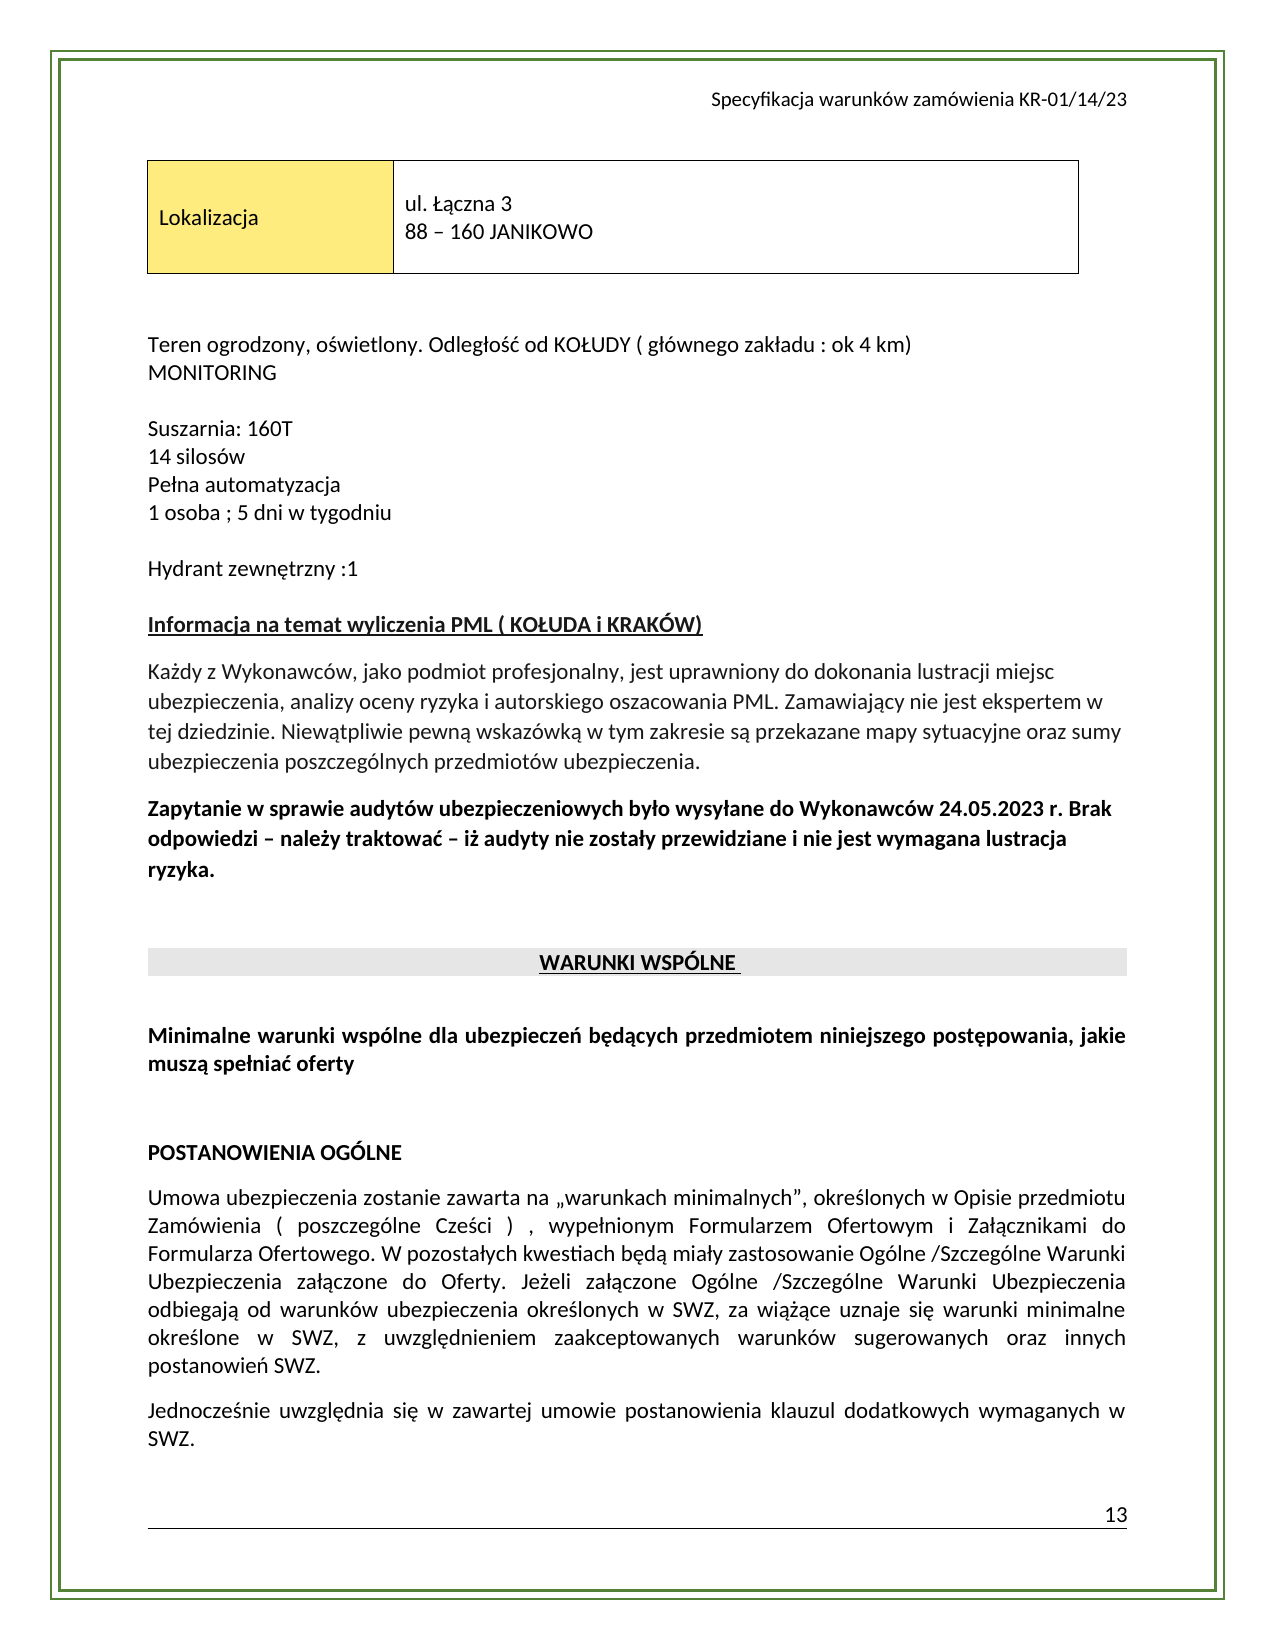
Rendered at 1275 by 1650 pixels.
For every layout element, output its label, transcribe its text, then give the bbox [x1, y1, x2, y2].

text 1 osoba ; 5 dni w tygodniu [148, 498, 1127, 526]
table_header ul. Łączna 3 88 – 160 JANIKOWO [394, 161, 1078, 273]
text Jednocześnie uwzględnia się w zawartej umowie postanowienia klauzul dodatkowych wymaganych w SWZ. [148, 1396, 1127, 1452]
text 14 silosów [148, 442, 1127, 470]
text Pełna automatyzacja [148, 470, 1127, 498]
text MONITORING [148, 358, 1127, 386]
text WARUNKI WSPÓLNE [148, 948, 1127, 976]
table_header Lokalizacja [148, 161, 393, 273]
text Zapytanie w sprawie audytów ubezpieczeniowych było wysyłane do Wykonawców 24.05.2023 r. Brak odpowiedzi – należy traktować – iż audyty nie zostały przewidziane i nie jest wymagana lustracja ryzyka. [148, 794, 1127, 883]
text Hydrant zewnętrzny :1 [148, 554, 1127, 582]
text Minimalne warunki wspólne dla ubezpieczeń będących przedmiotem niniejszego postępowania, jakie muszą spełniać oferty [148, 1021, 1127, 1077]
text Umowa ubezpieczenia zostanie zawarta na „warunkach minimalnych”, określonych w Opisie przedmiotu Zamówienia ( poszczególne Cześci ) , wypełnionym Formularzem Ofertowym i Załącznikami do Formularza Ofertowego. W pozostałych kwestiach będą miały zastosowanie Ogólne /Szczególne Warunki Ubezpieczenia załączone do Oferty. Jeżeli załączone Ogólne /Szczególne Warunki Ubezpieczenia odbiegają od warunków ubezpieczenia określonych w SWZ, za wiążące uznaje się warunki minimalne określone w SWZ, z uwzględnieniem zaakceptowanych warunków sugerowanych oraz innych postanowień SWZ. [148, 1183, 1127, 1379]
text Suszarnia: 160T [148, 414, 1127, 442]
text Teren ogrodzony, oświetlony. Odległość od KOŁUDY ( głównego zakładu : ok 4 km) [148, 330, 1127, 358]
text Informacja na temat wyliczenia PML ( KOŁUDA i KRAKÓW) [148, 610, 1127, 638]
text Każdy z Wykonawców, jako podmiot profesjonalny, jest uprawniony do dokonania lustracji miejsc ubezpieczenia, analizy oceny ryzyka i autorskiego oszacowania PML. Zamawiający nie jest ekspertem w tej dziedzinie. Niewątpliwie pewną wskazówką w tym zakresie są przekazane mapy sytuacyjne oraz sumy ubezpieczenia poszczególnych przedmiotów ubezpieczenia. [148, 657, 1127, 775]
text POSTANOWIENIA OGÓLNE [148, 1138, 1127, 1167]
